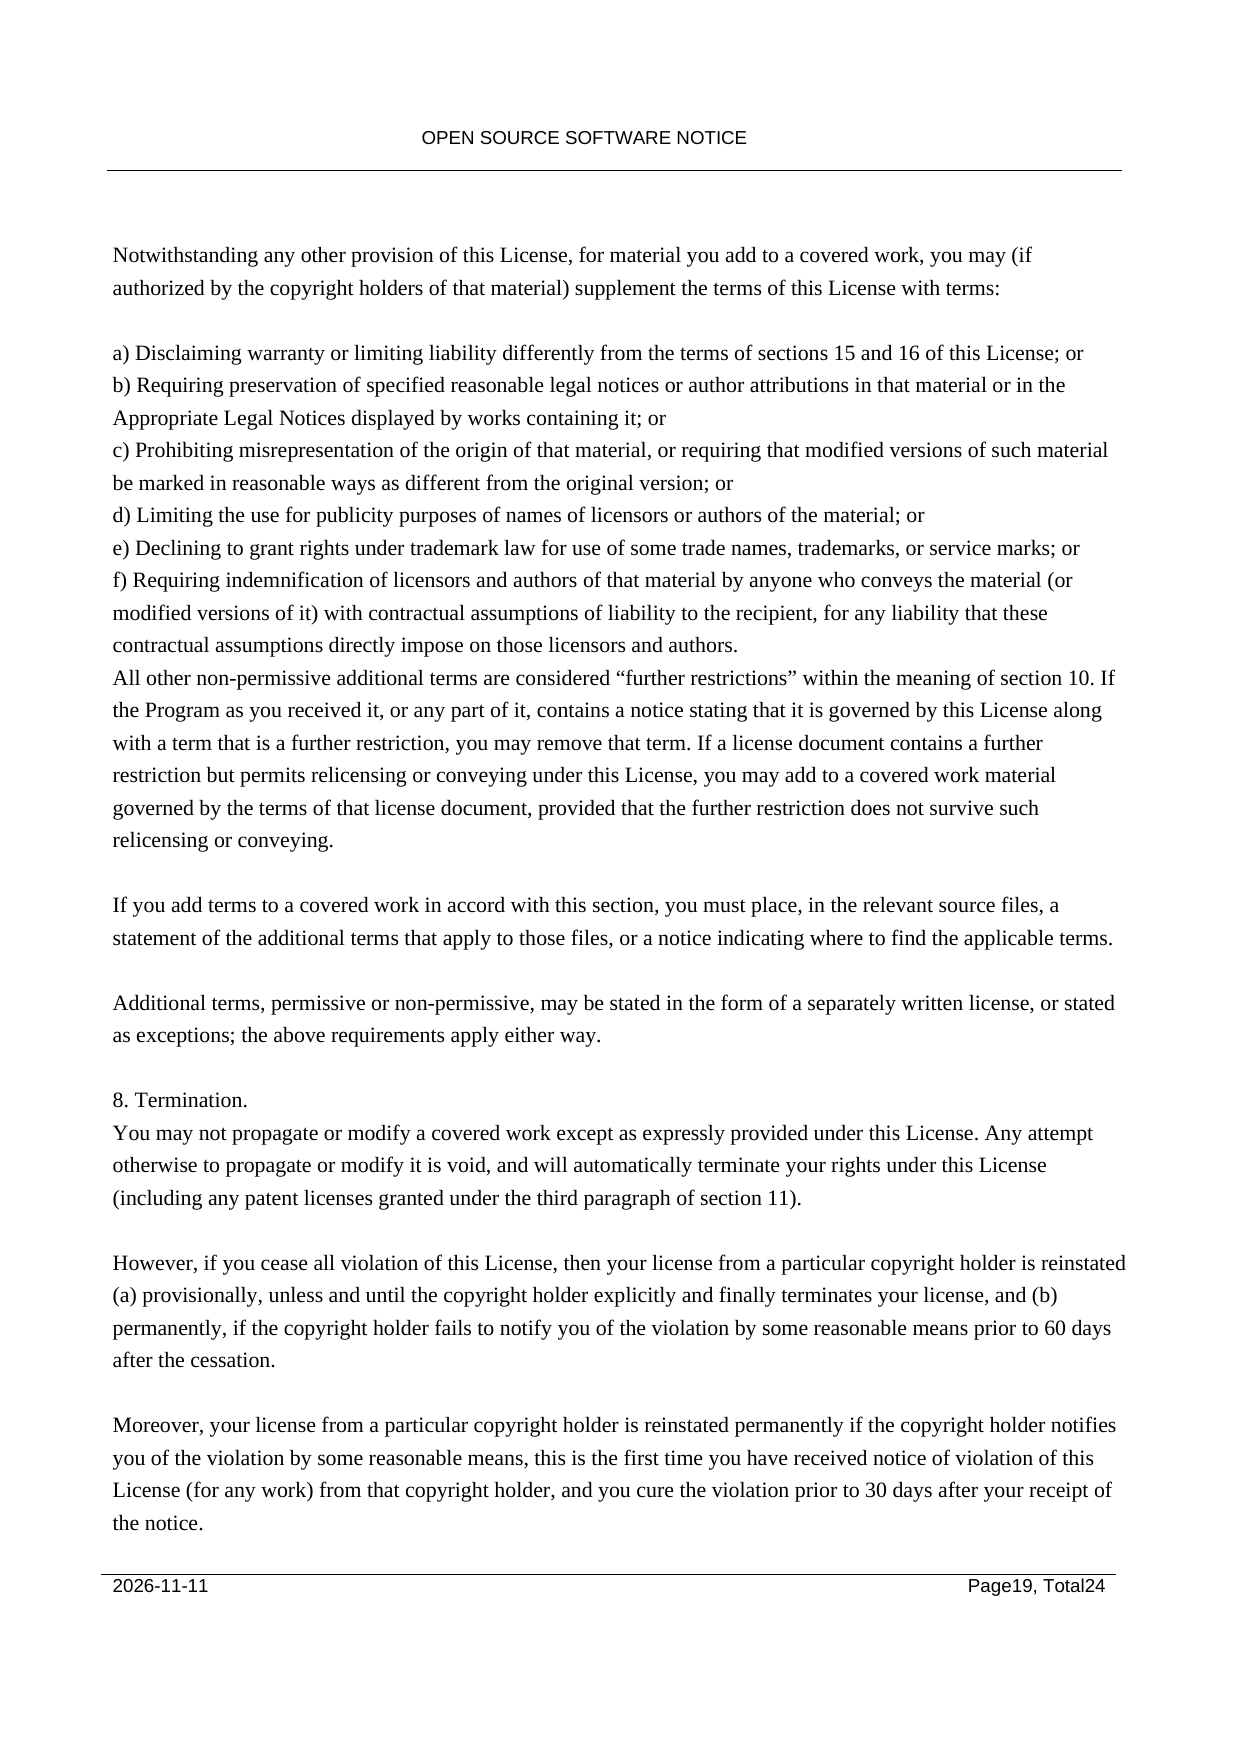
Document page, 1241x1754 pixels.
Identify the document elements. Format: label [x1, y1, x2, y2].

text [112, 206, 1128, 1539]
